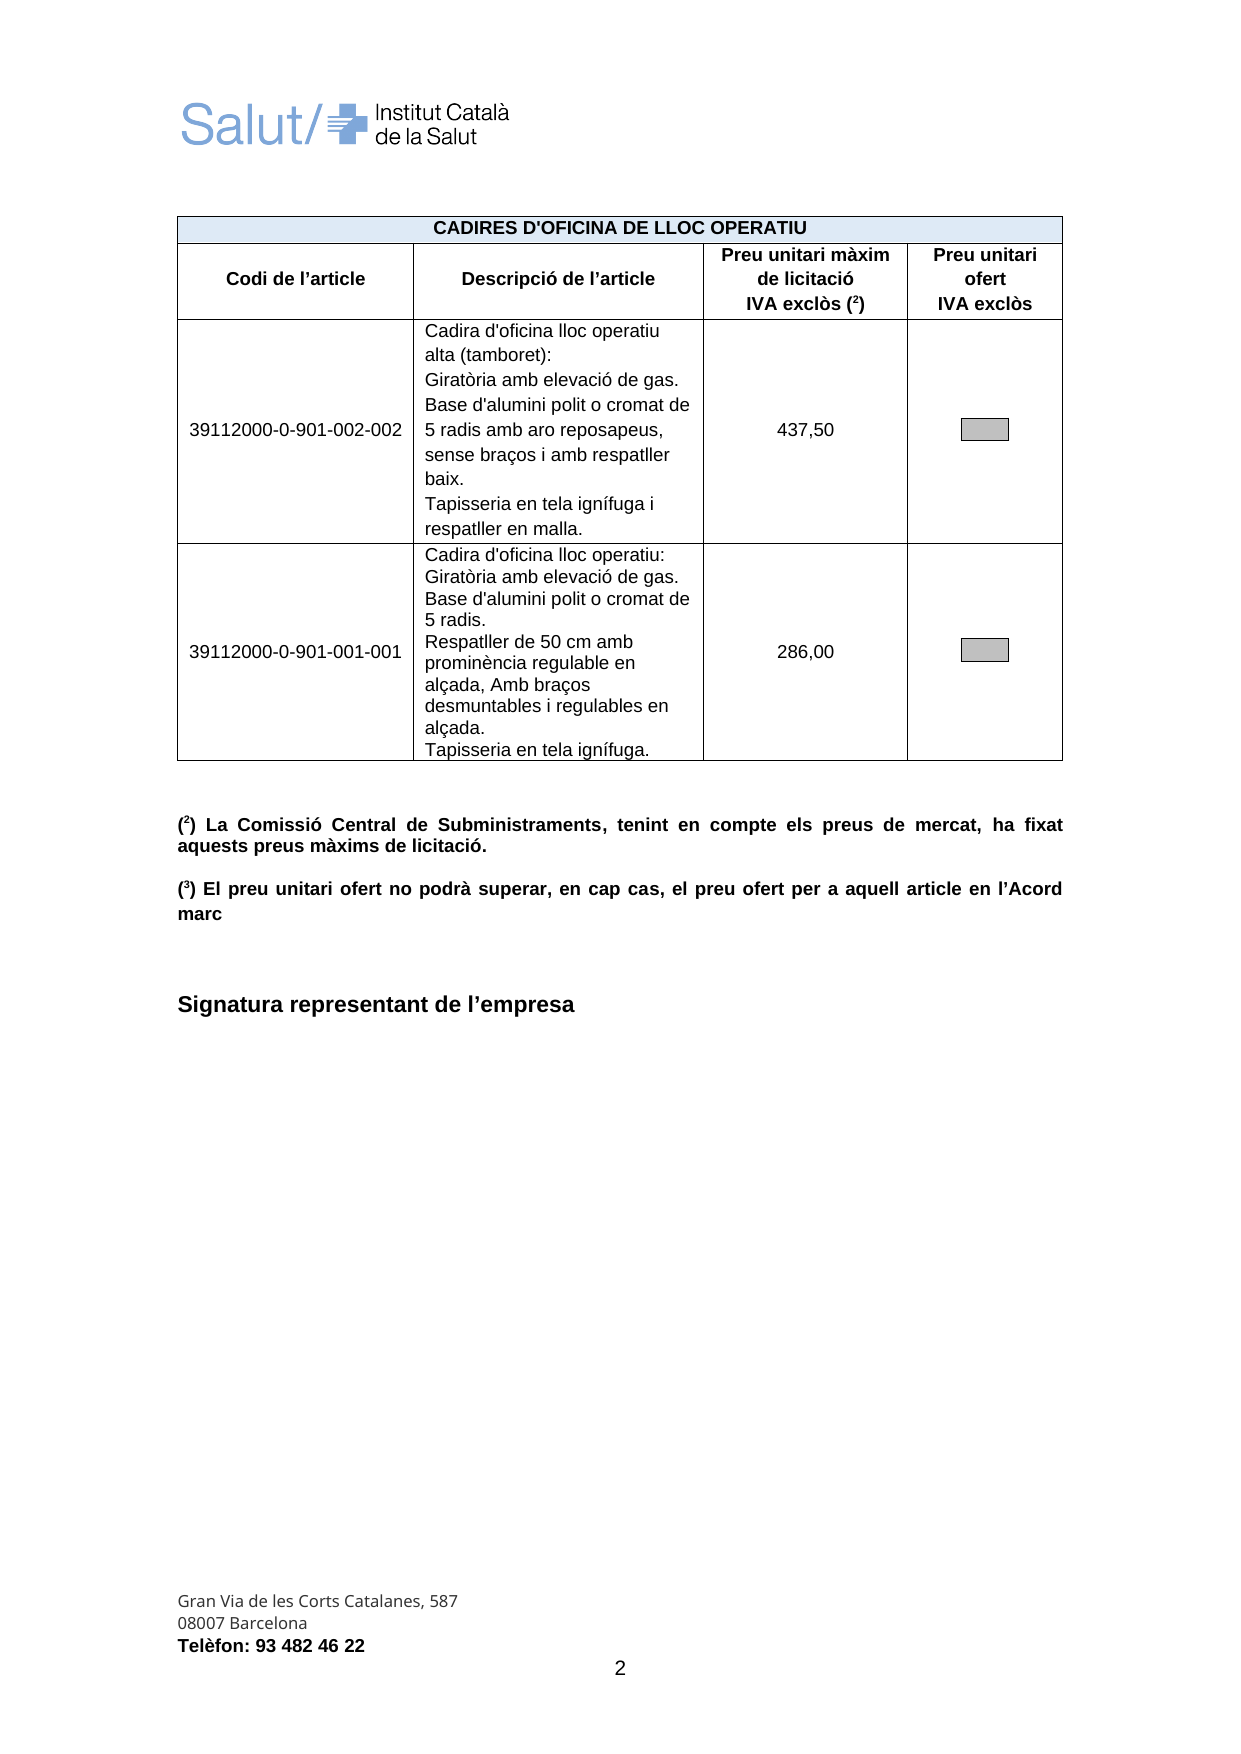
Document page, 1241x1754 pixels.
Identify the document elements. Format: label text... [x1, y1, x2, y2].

table_cell Preu unitari ofert IVA exclòs [908, 244, 1062, 318]
text (3) El preu unitari ofert no podrà superar, en cap cas, el preu ofert per a aquell article en l’Acord marc [177, 878, 1063, 924]
table_cell Codi de l’article [178, 244, 413, 318]
text Signatura representant de l’empresa [177, 991, 1063, 1018]
table_cell 286,00 [704, 544, 907, 760]
table_cell [908, 544, 1062, 760]
table_header CADIRES D'OFICINA DE LLOC OPERATIU [178, 217, 1062, 242]
text (2) La Comissió Central de Subministraments, tenint en compte els preus de mercat, ha fixat aquests preus màxims de licitació. [177, 813, 1063, 857]
table_cell Preu unitari màxim de licitació IVA exclòs (2) [704, 244, 907, 318]
table_cell 39112000-0-901-001-001 [178, 544, 413, 760]
table_cell 437,50 [704, 320, 907, 543]
table_cell Descripció de l’article [414, 244, 703, 318]
picture [177, 100, 512, 149]
table_cell [908, 320, 1062, 543]
table_cell Cadira d'oficina lloc operatiu: Giratòria amb elevació de gas. Base d'alumini polit o cromat de 5 radis. Respatller de 50 cm amb prominència regulable en alçada, Amb braços desmuntables i regulables en alçada. Tapisseria en tela ignífuga. [414, 544, 703, 760]
table_cell Cadira d'oficina lloc operatiu alta (tamboret): Giratòria amb elevació de gas. Base d'alumini polit o cromat de 5 radis amb aro reposapeus, sense braços i amb respatller baix. Tapisseria en tela ignífuga i respatller en malla. [414, 320, 703, 543]
table_cell 39112000-0-901-002-002 [178, 320, 413, 543]
